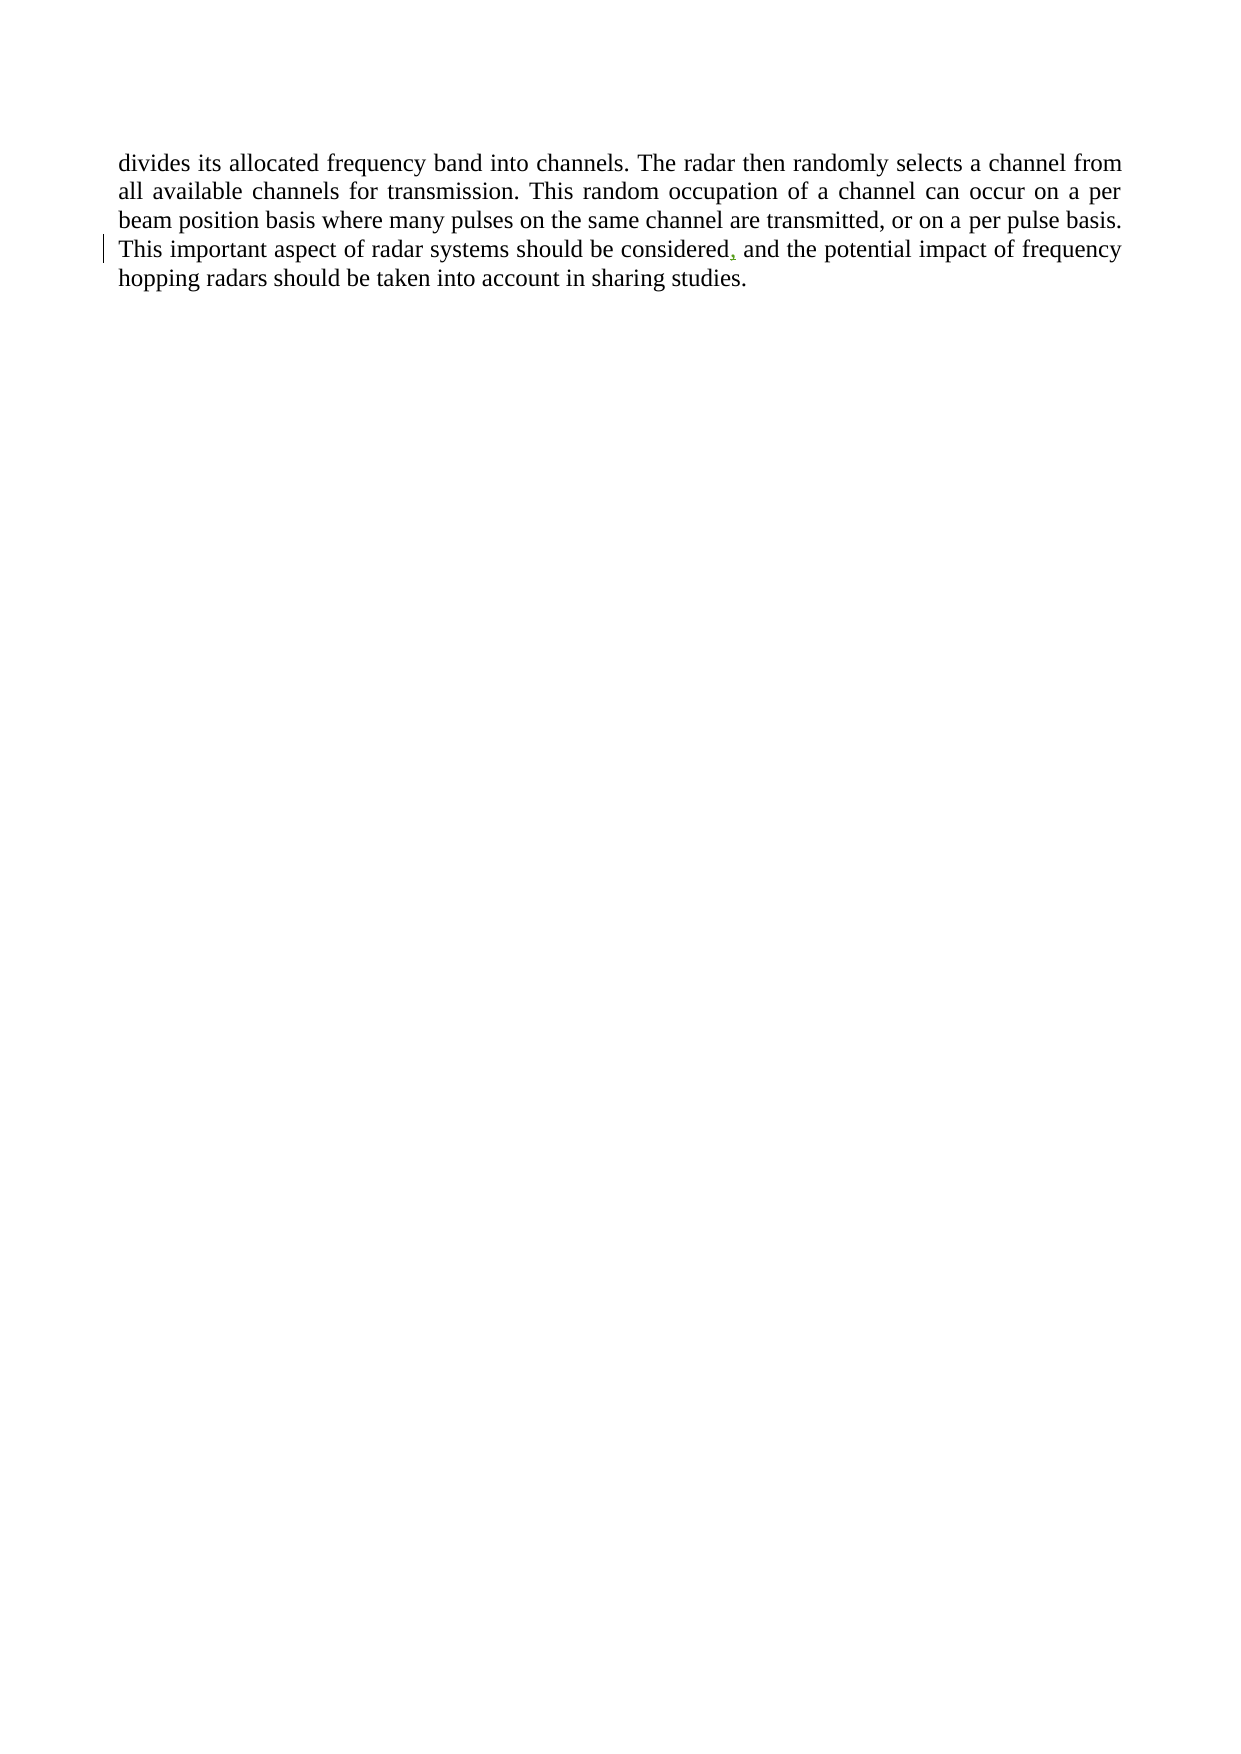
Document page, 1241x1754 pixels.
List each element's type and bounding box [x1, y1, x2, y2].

text [118, 148, 1122, 291]
